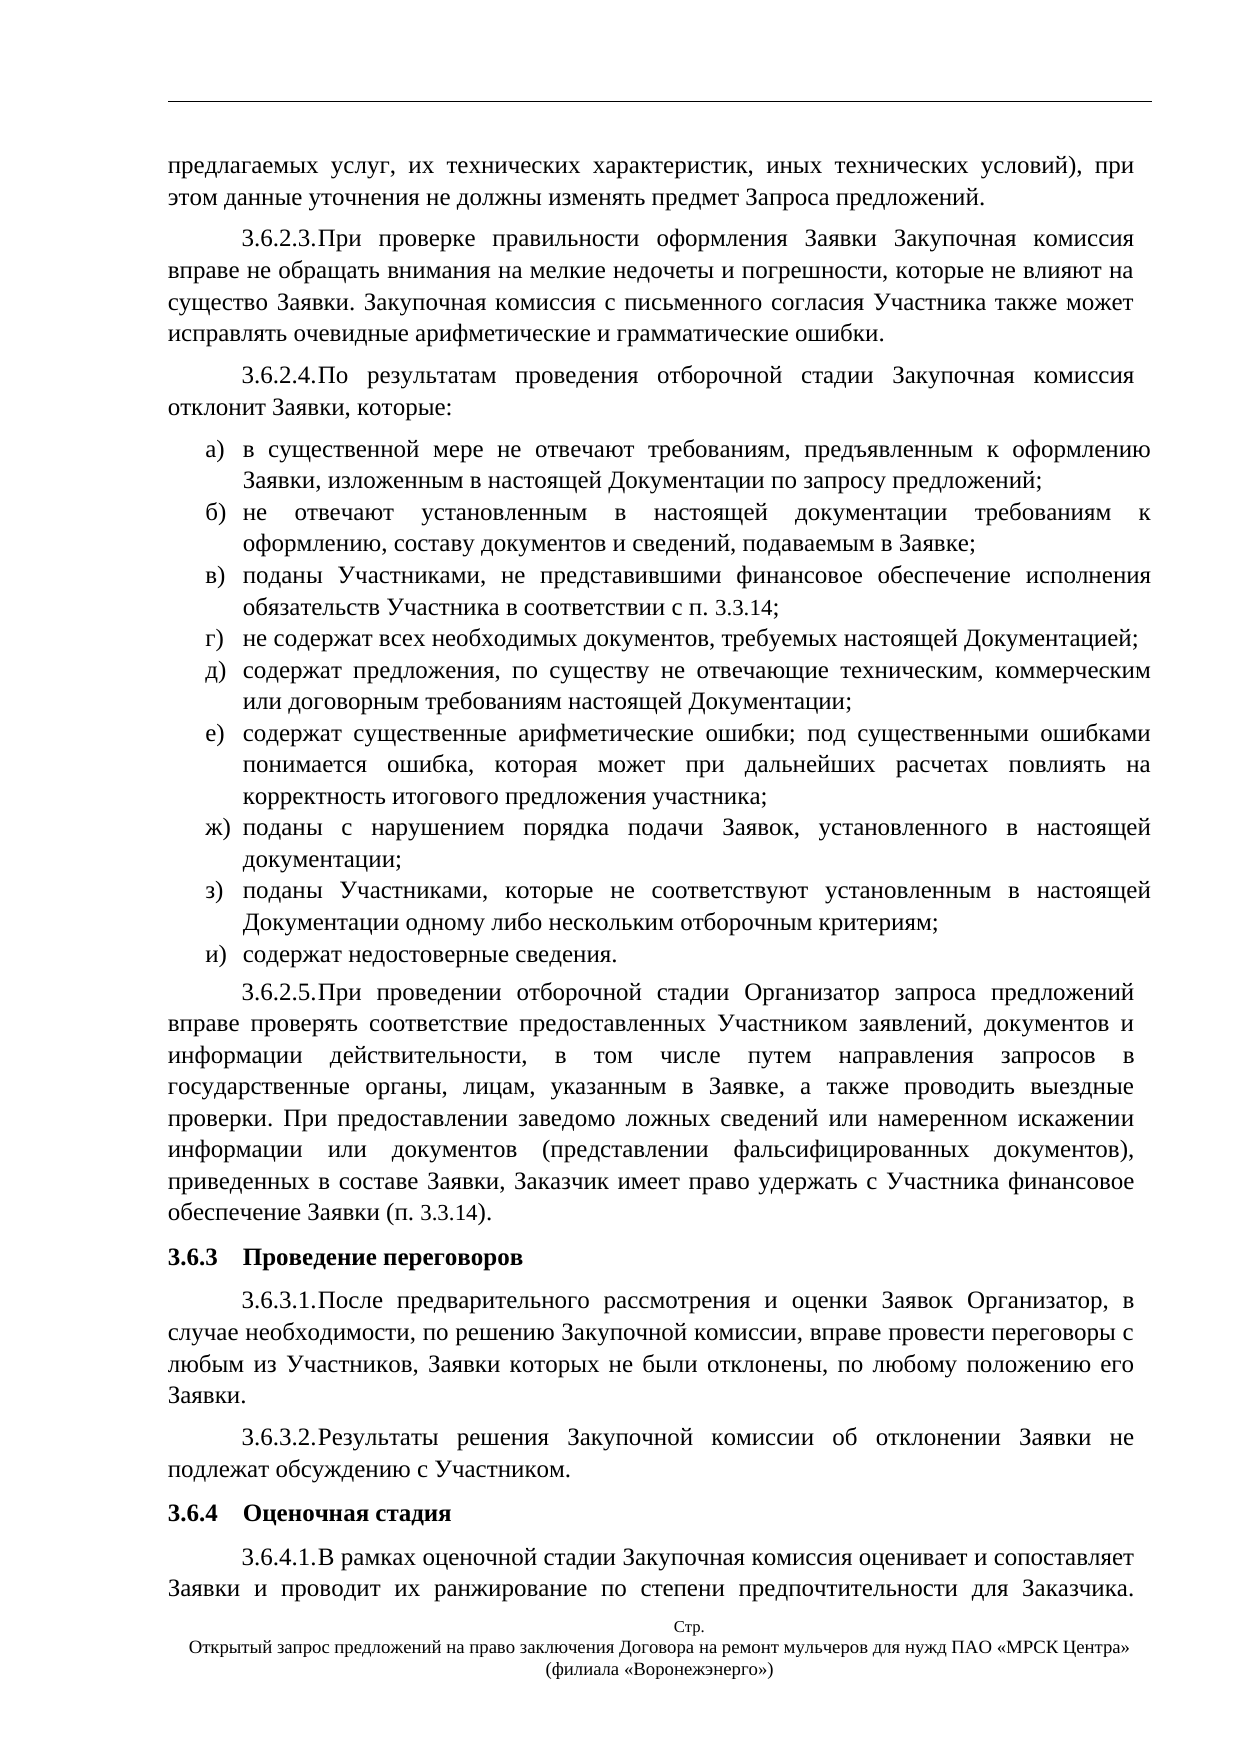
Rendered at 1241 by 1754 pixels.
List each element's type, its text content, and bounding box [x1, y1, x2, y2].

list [168, 1542, 1135, 1602]
list поданы Участниками, которые не соответствуют установленным в настоящей Документации одному либо нескольким отборочным критериям; [205, 876, 1152, 936]
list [168, 150, 1135, 210]
list не отвечают установленным в настоящей документации требованиям к оформлению, составу документов и сведений, подаваемым в Заявке; [205, 497, 1152, 557]
list содержат предложения, по существу не отвечающие техническим, коммерческим или договорным требованиям настоящей Документации; [205, 655, 1152, 715]
list поданы с нарушением порядка подачи Заявок, установленного в настоящей документации; [205, 812, 1152, 873]
list Результаты решения Закупочной комиссии об отклонении Заявки не подлежат обсуждению с Участником. [168, 1422, 1135, 1483]
list содержат недостоверные сведения. [205, 939, 1152, 967]
list содержат существенные арифметические ошибки; под существенными ошибками понимается ошибка, которая может при дальнейших расчетах повлиять на корректность итогового предложения участника; [205, 718, 1152, 810]
list При проведении отборочной стадии Организатор запроса предложений вправе проверять соответствие предоставленных Участником заявлений, документов и информации действительности, в том числе путем направления запросов в государственные органы, лицам, указанным в Заявке, а также проводить выездные проверки. При предоставлении заведомо ложных сведений или намеренном искажении информации или документов (представлении фальсифицированных документов), приведенных в составе Заявки, Заказчик имеет право удержать с Участника финансовое обеспечение Заявки (п. 3.3.14). [168, 977, 1135, 1226]
list в существенной мере не отвечают требованиям, предъявленным к оформлению Заявки, изложенным в настоящей Документации по запросу предложений; [205, 434, 1152, 494]
list По результатам проведения отборочной стадии Закупочная комиссия отклонит Заявки, которые: [168, 360, 1135, 421]
list После предварительного рассмотрения и оценки Заявок Организатор, в случае необходимости, по решению Закупочной комиссии, вправе провести переговоры с любым из Участников, Заявки которых не были отклонены, по любому положению его Заявки. [168, 1286, 1135, 1409]
list не содержат всех необходимых документов, требуемых настоящей Документацией; [205, 623, 1152, 652]
subtitle Проведение переговоров [168, 1242, 1152, 1270]
subtitle Оценочная стадия [168, 1498, 1152, 1527]
list поданы Участниками, не представившими финансовое обеспечение исполнения обязательств Участника в соответствии с п. 3.3.14; [205, 560, 1152, 620]
list При проверке правильности оформления Заявки Закупочная комиссия вправе не обращать внимания на мелкие недочеты и погрешности, которые не влияют на существо Заявки. Закупочная комиссия с письменного согласия Участника также может исправлять очевидные арифметические и грамматические ошибки. [168, 223, 1135, 347]
